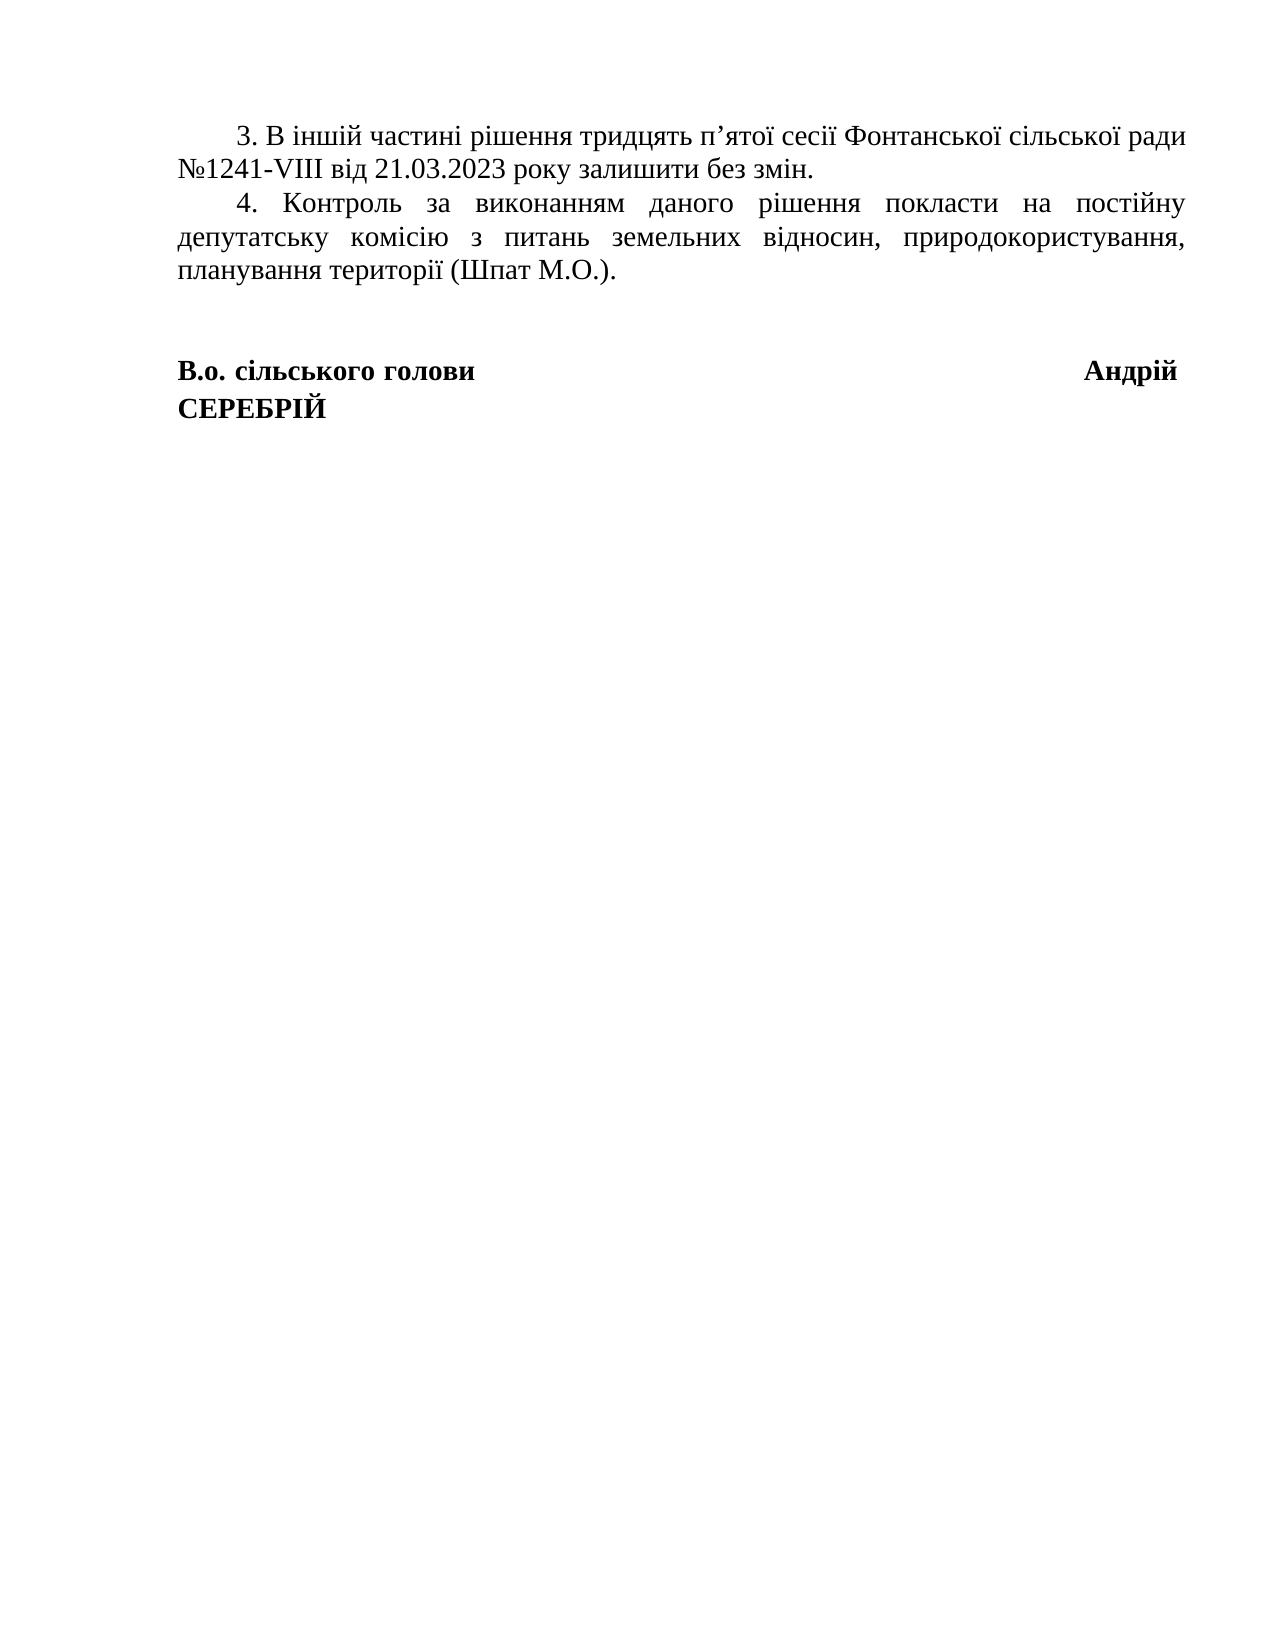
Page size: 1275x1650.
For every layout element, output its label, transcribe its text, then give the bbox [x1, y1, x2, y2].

text 4. Контроль за виконанням даного рішення покласти на постійну депутатську комісію з питань земельних відносин, природокористування, планування території (Шпат М.О.). [177, 185, 1186, 286]
text В.о. сільського голови Андрій СЕРЕБРІЙ [177, 353, 1186, 425]
text 3. В іншій частині рішення тридцять п’ятої сесії Фонтанської сільської ради №1241-VІІІ від 21.03.2023 року залишити без змін. [177, 118, 1186, 185]
